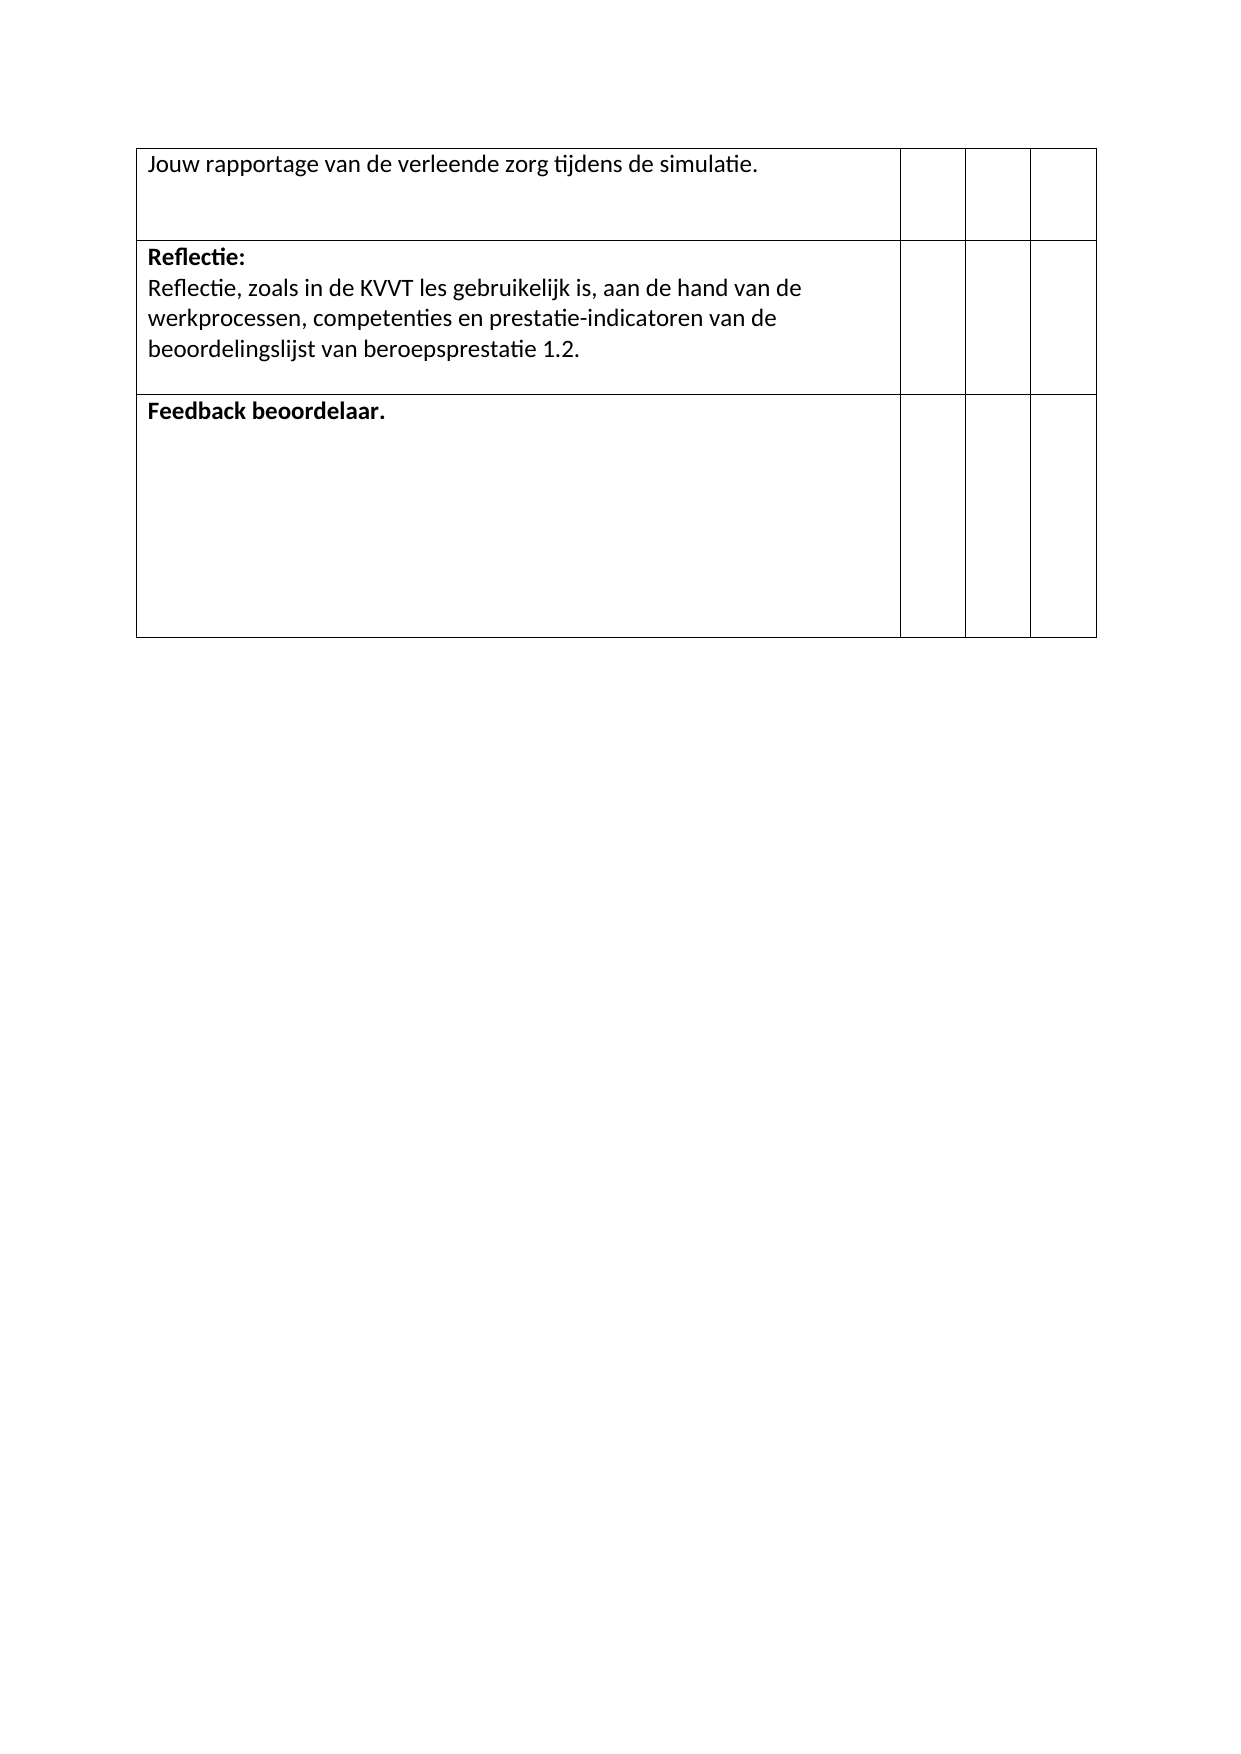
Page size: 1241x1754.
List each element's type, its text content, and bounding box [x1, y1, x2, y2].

table_cell [966, 395, 1030, 637]
table_cell [901, 395, 965, 637]
table_cell Feedback beoordelaar. [137, 395, 900, 637]
table_cell [901, 241, 965, 394]
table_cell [137, 149, 900, 240]
table_cell [1031, 149, 1096, 240]
table_cell [901, 149, 965, 240]
table_cell [966, 241, 1030, 394]
table_cell [966, 149, 1030, 240]
table_cell [1031, 395, 1096, 637]
table_cell Reflectie: Reflectie, zoals in de KVVT les gebruikelijk is, aan de hand van de werkprocessen, competenties en prestatie-indicatoren van de beoordelingslijst van beroepsprestatie 1.2. [137, 241, 900, 394]
table_cell [1031, 241, 1096, 394]
